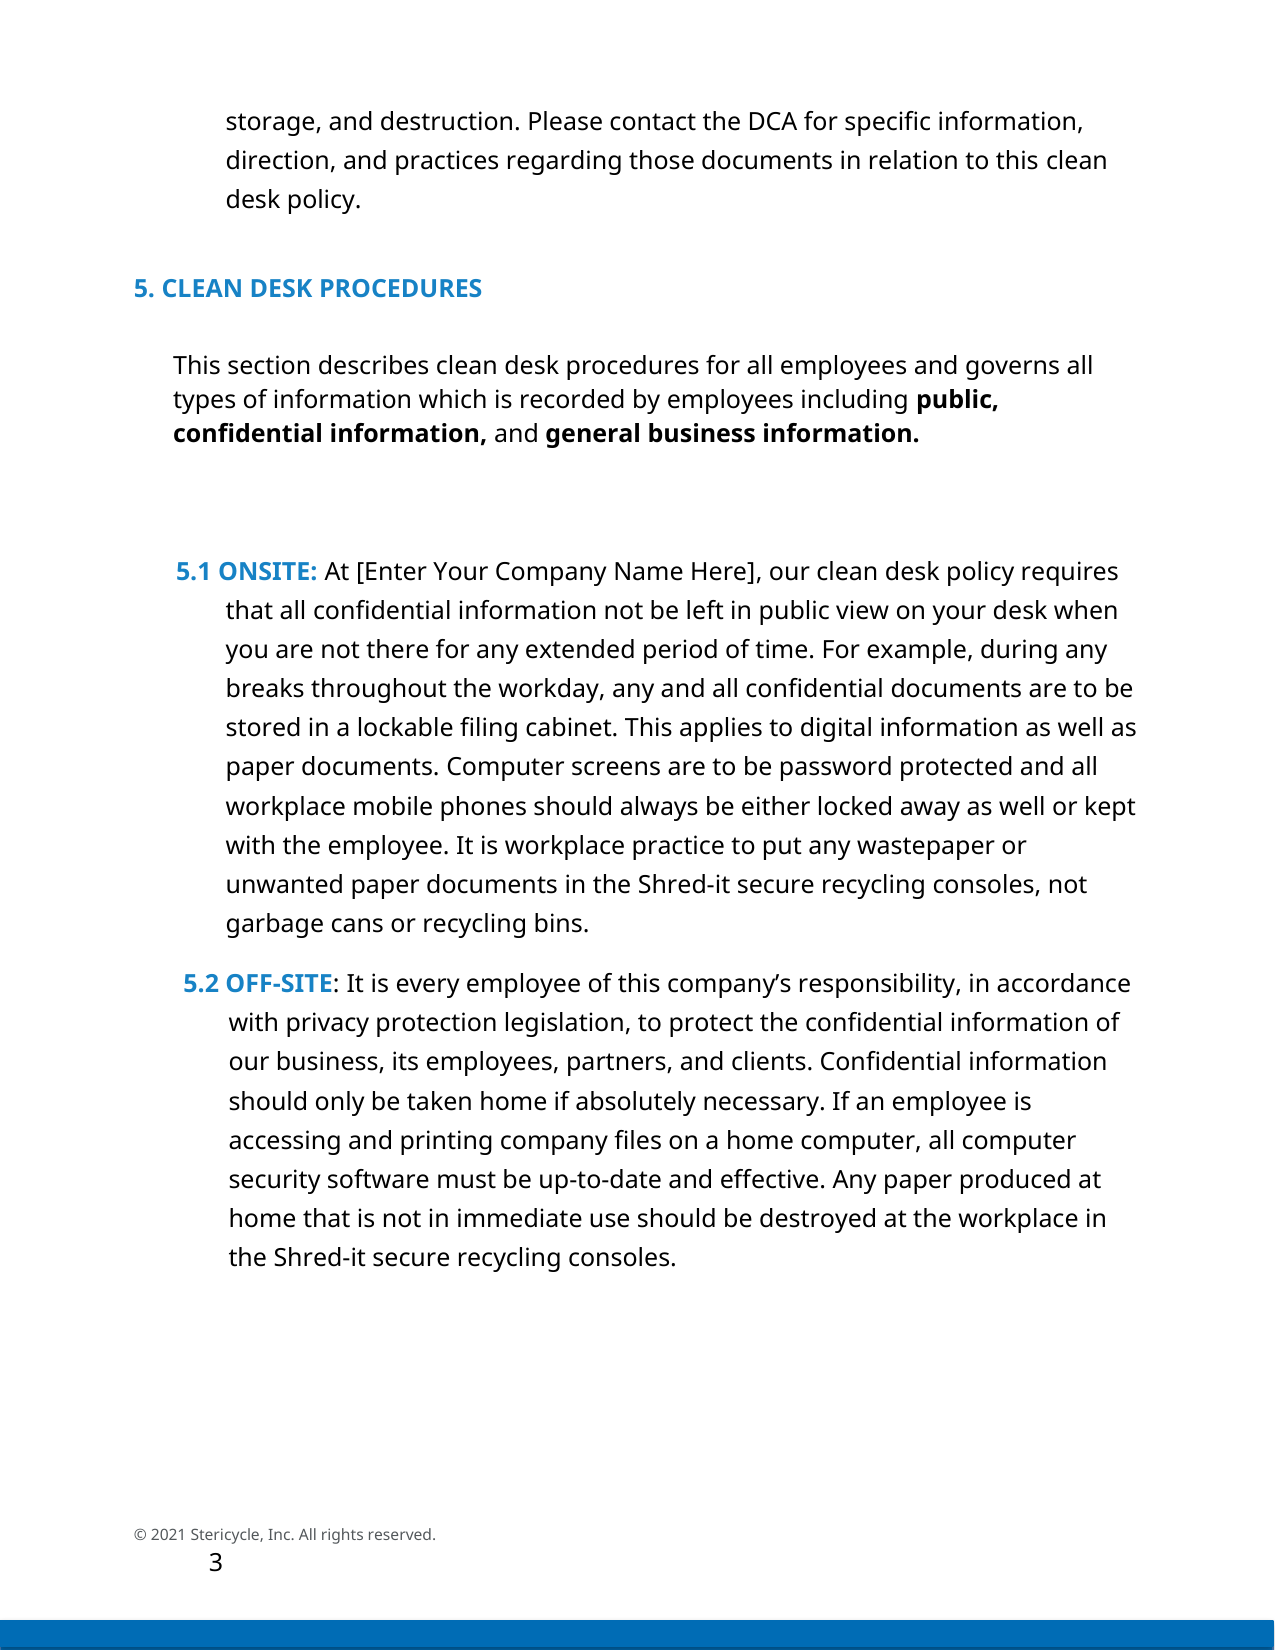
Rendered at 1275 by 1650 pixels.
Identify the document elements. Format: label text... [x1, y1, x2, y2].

text 5. CLEAN DESK PROCEDURES [133, 271, 1152, 305]
text 5.1 ONSITE: At [Enter Your Company Name Here], our clean desk policy requires that all confidential information not be left in public view on your desk when you are not there for any extended period of time. For example, during any breaks throughout the workday, any and all confidential documents are to be stored in a lockable filing cabinet. This applies to digital information as well as paper documents. Computer screens are to be password protected and all workplace mobile phones should always be either locked away as well or kept with the employee. It is workplace practice to put any wastepaper or unwanted paper documents in the Shred-it secure recycling consoles, not garbage cans or recycling bins. [176, 553, 1152, 940]
text 5.2 OFF-SITE: It is every employee of this company’s responsibility, in accordance with privacy protection legislation, to protect the confidential information of our business, its employees, partners, and clients. Confidential information should only be taken home if absolutely necessary. If an employee is accessing and printing company files on a home computer, all computer security software must be up-to-date and effective. Any paper produced at home that is not in immediate use should be destroyed at the workplace in the Shred-it secure recycling consoles. [183, 966, 1152, 1274]
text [179, 103, 1152, 216]
list This section describes clean desk procedures for all employees and governs all types of information which is recorded by employees including public, confidential information, and general business information. [173, 331, 1152, 449]
